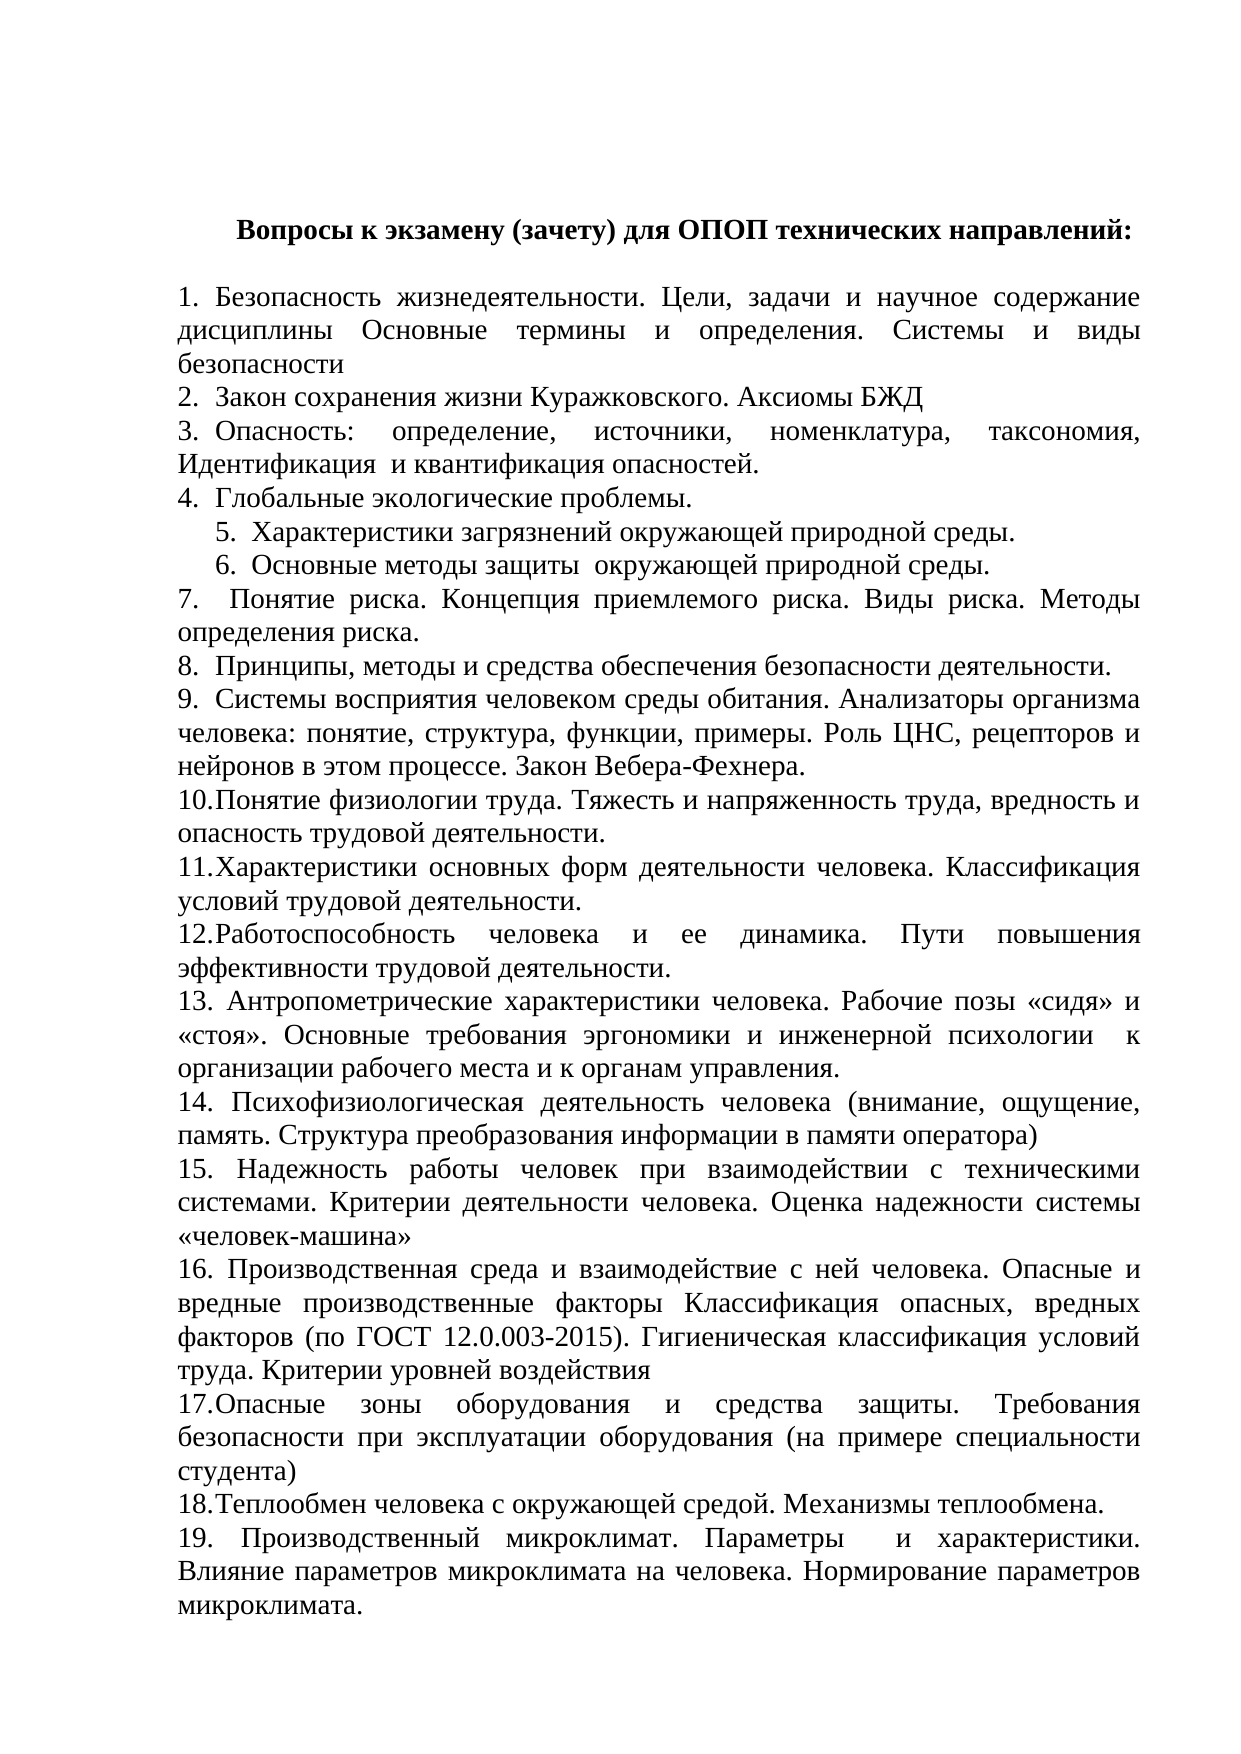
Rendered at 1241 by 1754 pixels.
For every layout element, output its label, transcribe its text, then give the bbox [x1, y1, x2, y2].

list Надежность работы человек при взаимодействии с техническими системами. Критерии деятельности человека. Оценка надежности системы «человек-машина» [177, 1151, 1141, 1252]
text Вопросы к экзамену (зачету) для ОПОП технических направлений: [177, 212, 1141, 245]
list Безопасность жизнедеятельности. Цели, задачи и научное содержание дисциплины Основные термины и определения. Системы и виды безопасности [177, 279, 1141, 379]
list Теплообмен человека с окружающей средой. Механизмы теплообмена. [177, 1486, 1141, 1520]
list Производственная среда и взаимодействие с ней человека. Опасные и вредные производственные факторы Классификация опасных, вредных факторов (по ГОСТ 12.0.003-2015). Гигиеническая классификация условий труда. Критерии уровней воздействия [177, 1252, 1141, 1386]
list Основные методы защиты окружающей природной среды. [215, 547, 1141, 581]
list Характеристики загрязнений окружающей природной среды. [215, 514, 1141, 547]
list Понятие риска. Концепция приемлемого риска. Виды риска. Методы определения риска. [177, 581, 1141, 648]
list Системы восприятия человеком среды обитания. Анализаторы организма человека: понятие, структура, функции, примеры. Роль ЦНС, рецепторов и нейронов в этом процессе. Закон Вебера-Фехнера. [177, 681, 1141, 782]
list Производственный микроклимат. Параметры и характеристики. Влияние параметров микроклимата на человека. Нормирование параметров микроклимата. [177, 1520, 1141, 1621]
list Опасность: определение, источники, номенклатура, таксономия, Идентификация и квантификация опасностей. [177, 413, 1141, 480]
list Характеристики основных форм деятельности человека. Классификация условий трудовой деятельности. [177, 849, 1141, 916]
list Антропометрические характеристики человека. Рабочие позы «сидя» и «стоя». Основные требования эргономики и инженерной психологии к организации рабочего места и к органам управления. [177, 983, 1141, 1084]
list Работоспособность человека и ее динамика. Пути повышения эффективности трудовой деятельности. [177, 916, 1141, 983]
list Психофизиологическая деятельность человека (внимание, ощущение, память. Структура преобразования информации в памяти оператора) [177, 1084, 1141, 1151]
list Принципы, методы и средства обеспечения безопасности деятельности. [177, 648, 1141, 681]
list Опасные зоны оборудования и средства защиты. Требования безопасности при эксплуатации оборудования (на примере специальности студента) [177, 1386, 1141, 1486]
list Понятие физиологии труда. Тяжесть и напряженность труда, вредность и опасность трудовой деятельности. [177, 782, 1141, 849]
list Закон сохранения жизни Куражковского. Аксиомы БЖД [177, 379, 1141, 413]
list Глобальные экологические проблемы. [177, 480, 1141, 514]
